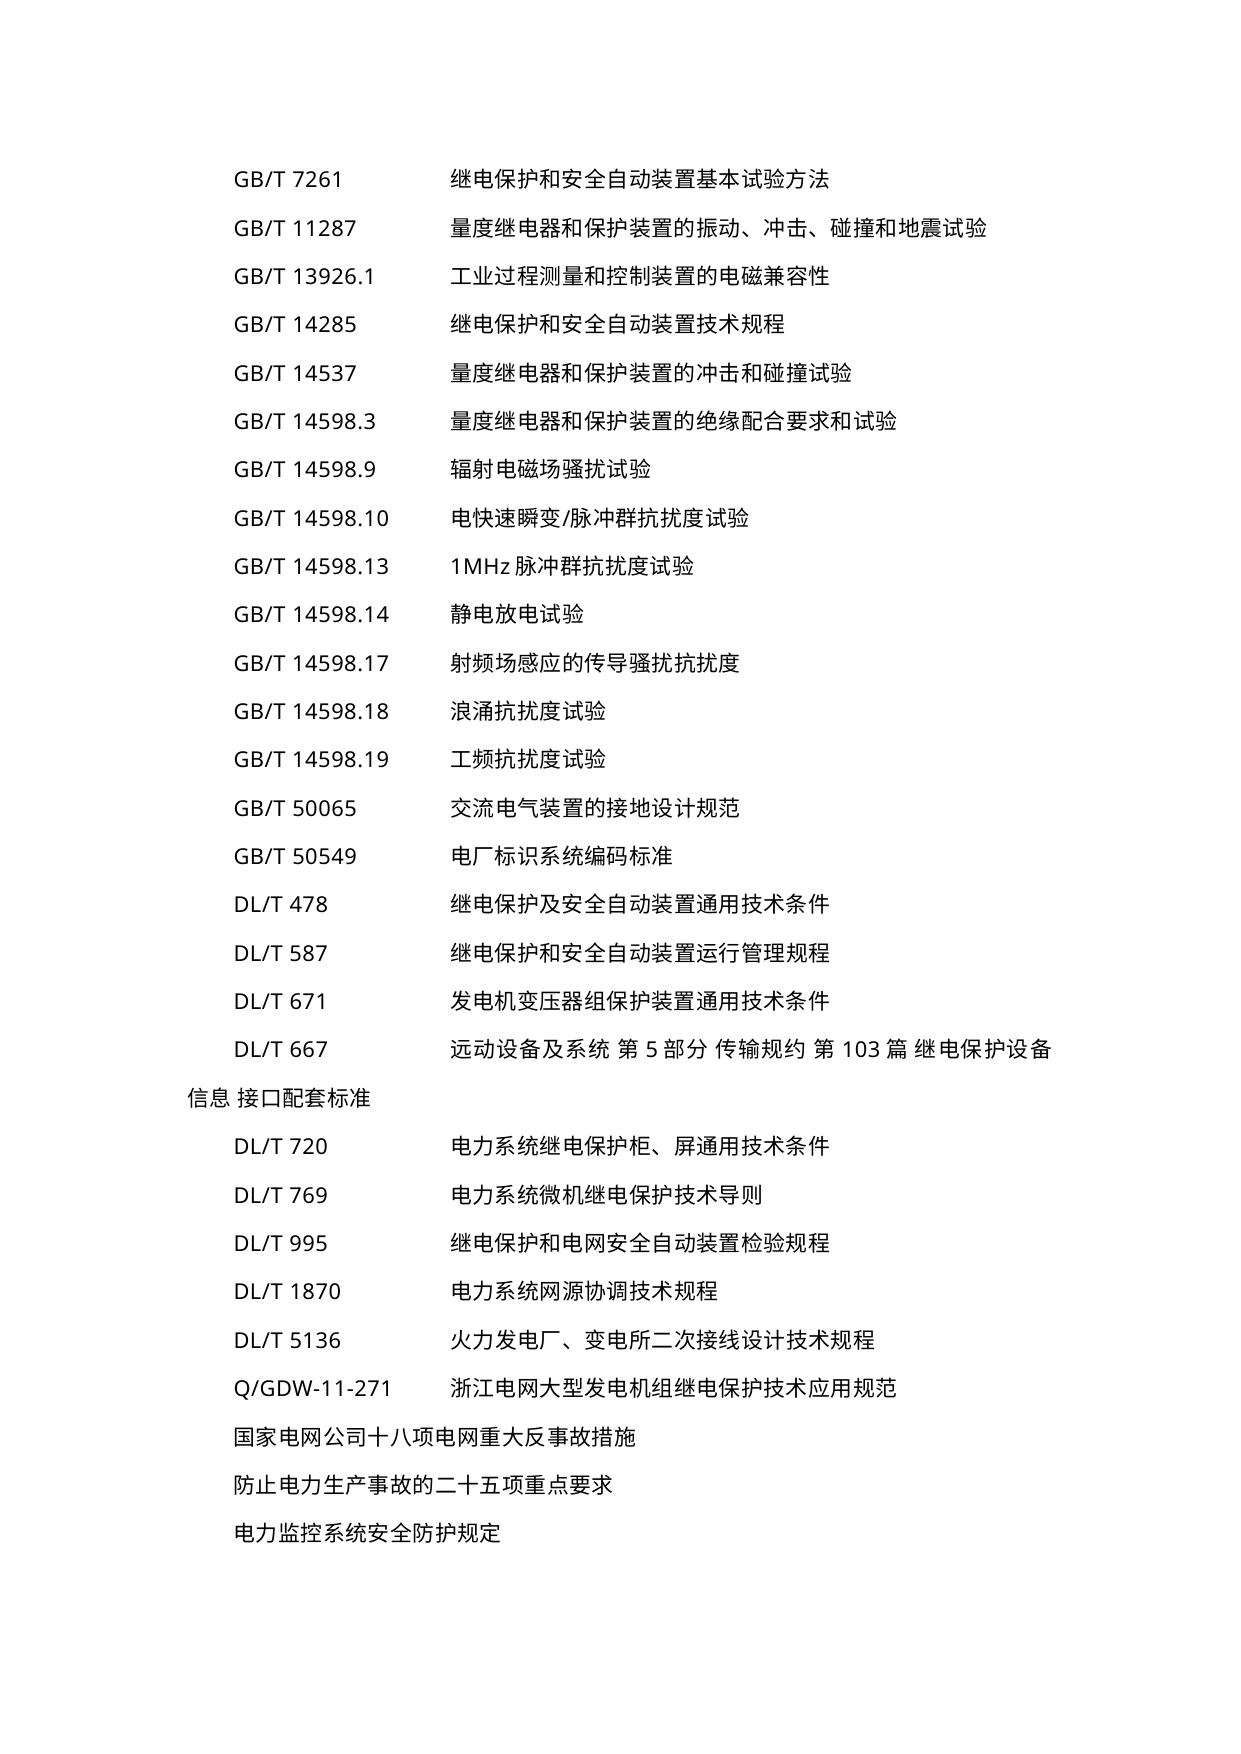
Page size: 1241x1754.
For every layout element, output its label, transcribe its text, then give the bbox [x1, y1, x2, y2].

text GB/T 14598.19 工频抗扰度试验 [187, 742, 1053, 774]
text DL/T 995 继电保护和电网安全自动装置检验规程 [187, 1226, 1053, 1258]
text DL/T 1870 电力系统网源协调技术规程 [187, 1274, 1053, 1307]
text GB/T 14598.18 浪涌抗扰度试验 [187, 694, 1053, 726]
text DL/T 720 电力系统继电保护柜、屏通用技术条件 [187, 1129, 1053, 1162]
text 防止电力生产事故的二十五项重点要求 [187, 1467, 1053, 1500]
text GB/T 14598.13 1MHz脉冲群抗扰度试验 [187, 549, 1053, 581]
text GB/T 7261 继电保护和安全自动装置基本试验方法 [187, 162, 1053, 194]
text 电力监控系统安全防护规定 [187, 1516, 1053, 1548]
text GB/T 14598.10 电快速瞬变/脉冲群抗扰度试验 [187, 500, 1053, 533]
text GB/T 14598.17 射频场感应的传导骚扰抗扰度 [187, 645, 1053, 678]
text GB/T 11287 量度继电器和保护装置的振动、冲击、碰撞和地震试验 [187, 210, 1053, 243]
text GB/T 14598.9 辐射电磁场骚扰试验 [187, 452, 1053, 484]
text GB/T 14598.3 量度继电器和保护装置的绝缘配合要求和试验 [187, 404, 1053, 436]
text GB/T 14285 继电保护和安全自动装置技术规程 [187, 307, 1053, 339]
text DL/T 478 继电保护及安全自动装置通用技术条件 [187, 887, 1053, 919]
text GB/T 50549 电厂标识系统编码标准 [187, 839, 1053, 871]
text GB/T 14537 量度继电器和保护装置的冲击和碰撞试验 [187, 355, 1053, 388]
text GB/T 14598.14 静电放电试验 [187, 597, 1053, 629]
text DL/T 667 远动设备及系统 第5部分 传输规约 第103篇 继电保护设备信息 接口配套标准 [187, 1032, 1053, 1113]
text GB/T 50065 交流电气装置的接地设计规范 [187, 790, 1053, 823]
text 国家电网公司十八项电网重大反事故措施 [187, 1419, 1053, 1452]
text DL/T 769 电力系统微机继电保护技术导则 [187, 1177, 1053, 1210]
text GB/T 13926.1 工业过程测量和控制装置的电磁兼容性 [187, 259, 1053, 291]
text DL/T 587 继电保护和安全自动装置运行管理规程 [187, 935, 1053, 968]
text Q/GDW-11-271 浙江电网大型发电机组继电保护技术应用规范 [187, 1371, 1053, 1403]
text DL/T 5136 火力发电厂、变电所二次接线设计技术规程 [187, 1322, 1053, 1355]
text DL/T 671 发电机变压器组保护装置通用技术条件 [187, 984, 1053, 1016]
